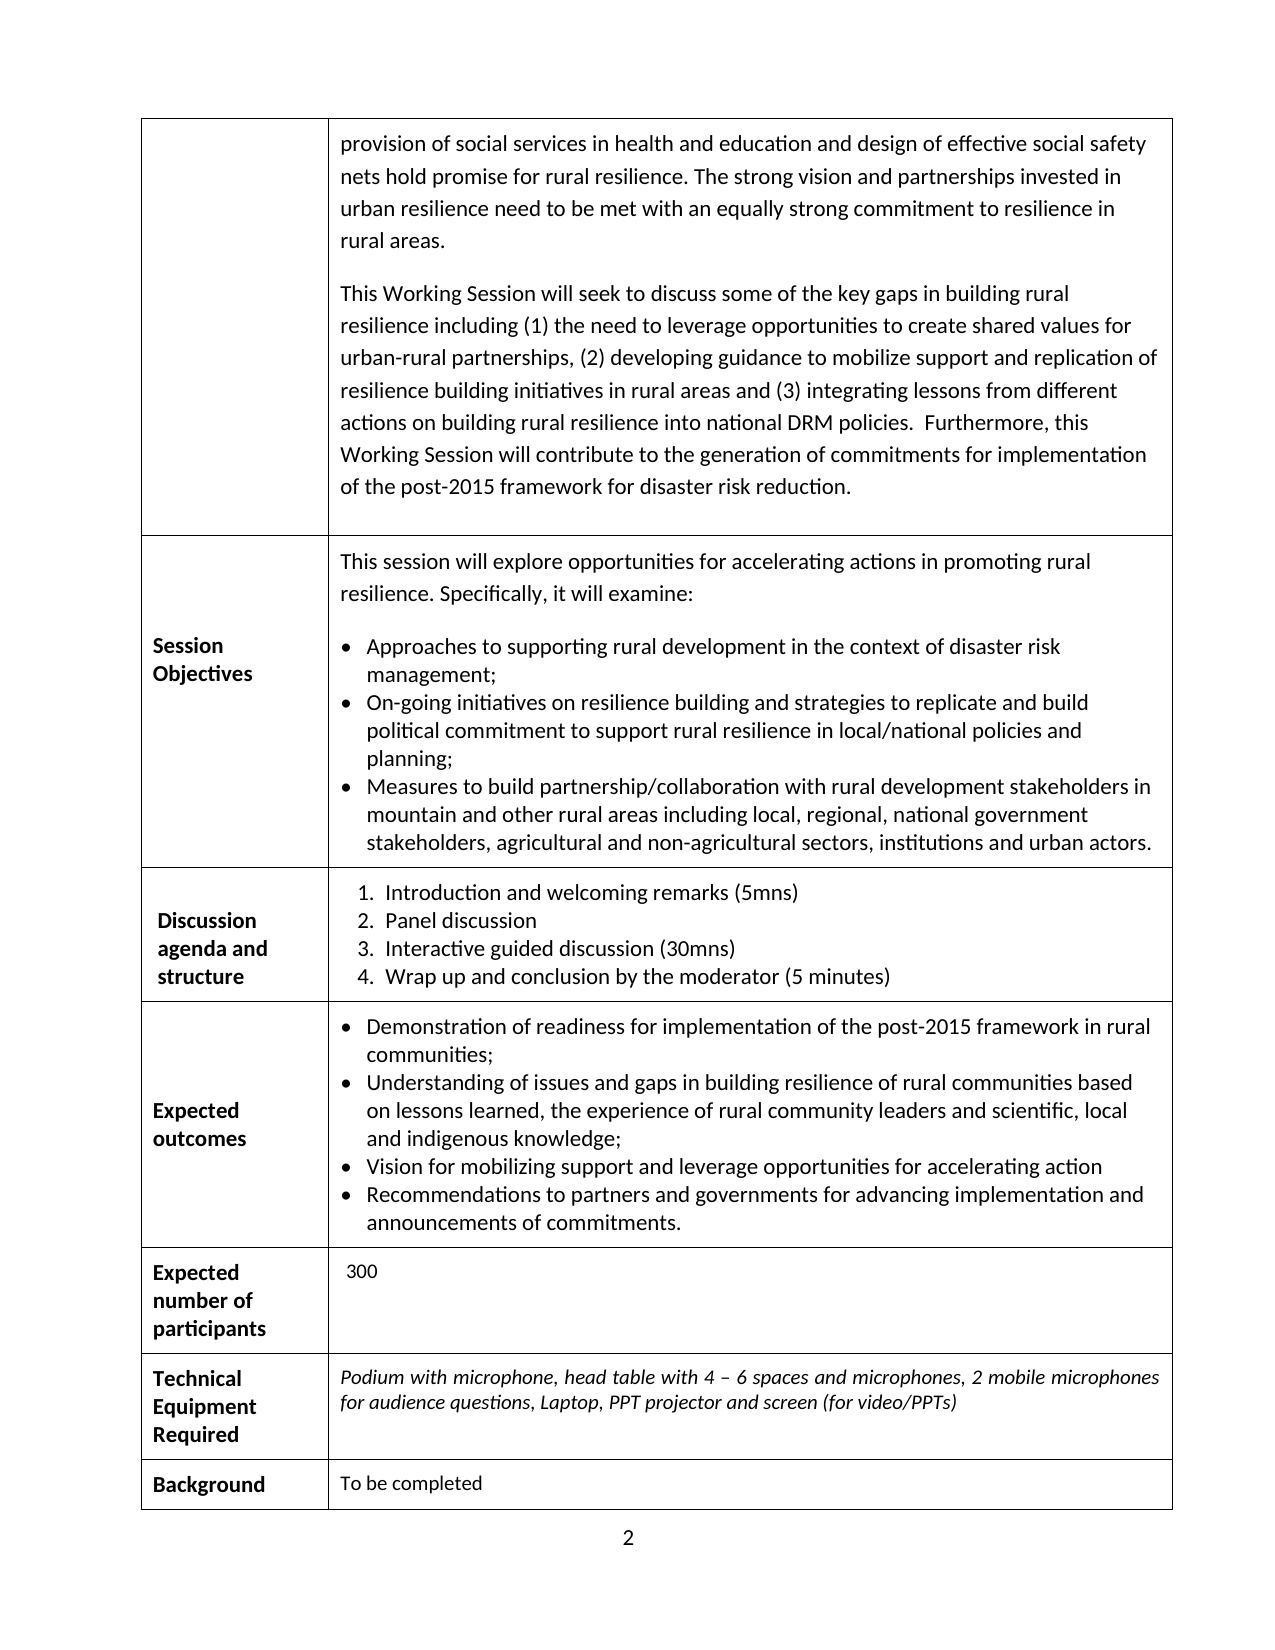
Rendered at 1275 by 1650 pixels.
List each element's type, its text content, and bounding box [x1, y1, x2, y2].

table_cell To be completed [329, 1460, 1172, 1508]
table_cell 300 [329, 1248, 1172, 1353]
table_cell Session Objectives [142, 536, 328, 867]
table_cell This session will explore opportunities for accelerating actions in promoting rural resilience. Specifically, it will examine: • Approaches to supporting rural development in the context of disaster risk management; • On-going initiatives on resilience building and strategies to replicate and build political commitment to support rural resilience in local/national policies and planning; • Measures to build partnership/collaboration with rural development stakeholders in mountain and other rural areas including local, regional, national government stakeholders, agricultural and non-agricultural sectors, institutions and urban actors. [329, 536, 1172, 867]
table_cell 1. Introduction and welcoming remarks (5mns) 2. Panel discussion 3. Interactive guided discussion (30mns) 4. Wrap up and conclusion by the moderator (5 minutes) [329, 868, 1172, 1001]
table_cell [329, 119, 1172, 535]
table_cell Podium with microphone, head table with 4 – 6 spaces and microphones, 2 mobile microphones for audience questions, Laptop, PPT projector and screen (for video/PPTs) [329, 1354, 1172, 1458]
table_cell Expected number of participants [142, 1248, 328, 1353]
table_cell Technical Equipment Required [142, 1354, 328, 1458]
table_cell • Demonstration of readiness for implementation of the post-2015 framework in rural communities; • Understanding of issues and gaps in building resilience of rural communities based on lessons learned, the experience of rural community leaders and scientific, local and indigenous knowledge; • Vision for mobilizing support and leverage opportunities for accelerating action • Recommendations to partners and governments for advancing implementation and announcements of commitments. [329, 1002, 1172, 1247]
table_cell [142, 1460, 328, 1508]
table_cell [142, 119, 328, 535]
table_cell Discussion agenda and structure [142, 868, 328, 1001]
table_cell Expected outcomes [142, 1002, 328, 1247]
